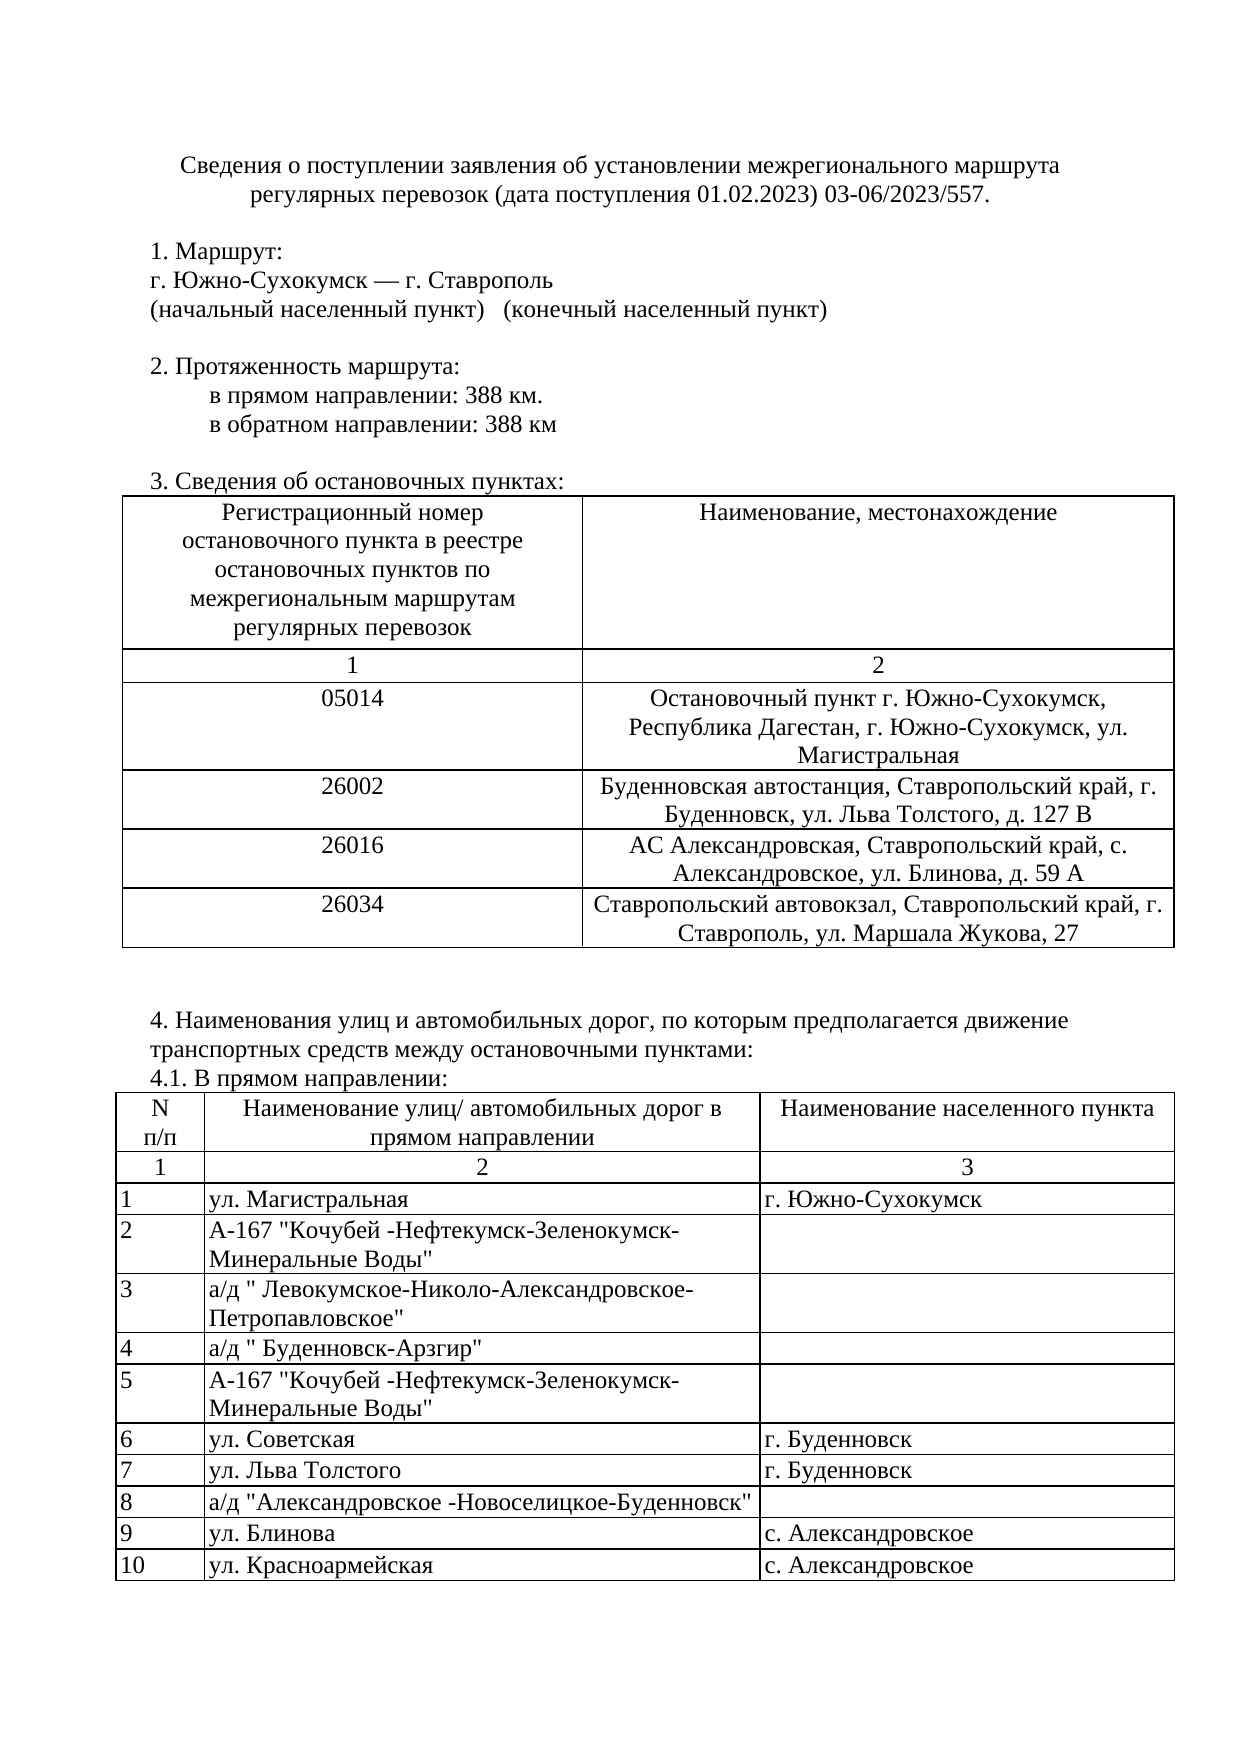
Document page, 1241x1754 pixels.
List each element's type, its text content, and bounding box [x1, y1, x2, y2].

table_cell а/д " Левокумское-Николо-Александровское-Петропавловское" [205, 1274, 759, 1332]
table_cell с. Александровское [761, 1518, 1174, 1548]
table_cell ул. Льва Толстого [205, 1455, 759, 1485]
table_header N п/п [117, 1093, 204, 1151]
table_cell [761, 1215, 1174, 1273]
table_cell ул. Блинова [205, 1518, 759, 1548]
table_cell 6 [117, 1424, 204, 1454]
table_cell г. Буденновск [761, 1424, 1174, 1454]
table_cell А-167 "Кочубей -Нефтекумск-Зеленокумск-Минеральные Воды" [205, 1215, 759, 1273]
table_cell 3 [117, 1274, 204, 1332]
table_header Регистрационный номер остановочного пункта в реестре остановочных пунктов по межрегиональным маршрутам регулярных перевозок [123, 497, 582, 648]
text 2. Протяженность маршрута: [150, 351, 1090, 380]
table_cell а/д " Буденновск-Арзгир" [205, 1333, 759, 1363]
table_cell ул. Красноармейская [205, 1550, 759, 1579]
table_cell 9 [117, 1518, 204, 1548]
table_cell 26002 [123, 771, 582, 828]
table_cell 1 [123, 650, 582, 681]
table_cell 2 [583, 650, 1173, 681]
table_cell 10 [117, 1550, 204, 1579]
table_cell Остановочный пункт г. Южно-Сухокумск, Республика Дагестан, г. Южно-Сухокумск, ул. Магистральная [583, 683, 1173, 769]
table_cell А-167 "Кочубей -Нефтекумск-Зеленокумск-Минеральные Воды" [205, 1365, 759, 1422]
text 1. Маршрут: [150, 236, 1090, 265]
table_cell АС Александровская, Ставропольский край, с. Александровское, ул. Блинова, д. 59 А [583, 830, 1173, 887]
table_cell г. Южно-Сухокумск [761, 1184, 1174, 1214]
text (начальный населенный пункт) (конечный населенный пункт) [150, 294, 1090, 322]
table_cell Ставропольский автовокзал, Ставропольский край, г. Ставрополь, ул. Маршала Жукова, 27 [583, 889, 1173, 946]
table_cell 8 [117, 1487, 204, 1517]
table_cell 26034 [123, 889, 582, 946]
text Сведения о поступлении заявления об установлении межрегионального маршрута регулярных перевозок (дата поступления 01.02.2023) 03-06/2023/557. [150, 150, 1090, 207]
text 4. Наименования улиц и автомобильных дорог, по которым предполагается движение транспортных средств между остановочными пунктами: [150, 1005, 1090, 1063]
table_cell 26016 [123, 830, 582, 887]
table_cell 05014 [123, 683, 582, 769]
text 4.1. В прямом направлении: [150, 1063, 1090, 1092]
table_header Наименование, местонахождение [583, 497, 1173, 648]
text г. Южно-Сухокумск — г. Ставрополь [150, 265, 1090, 294]
table_cell 3 [761, 1152, 1174, 1182]
table_header Наименование населенного пункта [761, 1093, 1174, 1151]
table_cell ул. Магистральная [205, 1184, 759, 1214]
text 3. Сведения об остановочных пунктах: [150, 466, 1090, 495]
table_cell 1 [117, 1184, 204, 1214]
table_cell [761, 1333, 1174, 1363]
table_cell с. Александровское [761, 1550, 1174, 1579]
text в прямом направлении: 388 км. [150, 380, 1090, 409]
text в обратном направлении: 388 км [150, 409, 1090, 437]
table_cell 5 [117, 1365, 204, 1422]
table_cell [761, 1274, 1174, 1332]
table_cell [761, 1487, 1174, 1517]
table_cell а/д "Александровское -Новоселицкое-Буденновск" [205, 1487, 759, 1517]
table_cell Буденновская автостанция, Ставропольский край, г. Буденновск, ул. Льва Толстого, д. 127 В [583, 771, 1173, 828]
table_cell ул. Советская [205, 1424, 759, 1454]
table_cell 7 [117, 1455, 204, 1485]
table_cell г. Буденновск [761, 1455, 1174, 1485]
table_header Наименование улиц/ автомобильных дорог в прямом направлении [205, 1093, 759, 1151]
table_cell [761, 1365, 1174, 1422]
table_cell 2 [205, 1152, 759, 1182]
table_cell 1 [117, 1152, 204, 1182]
table_cell 2 [117, 1215, 204, 1273]
table_cell 4 [117, 1333, 204, 1363]
